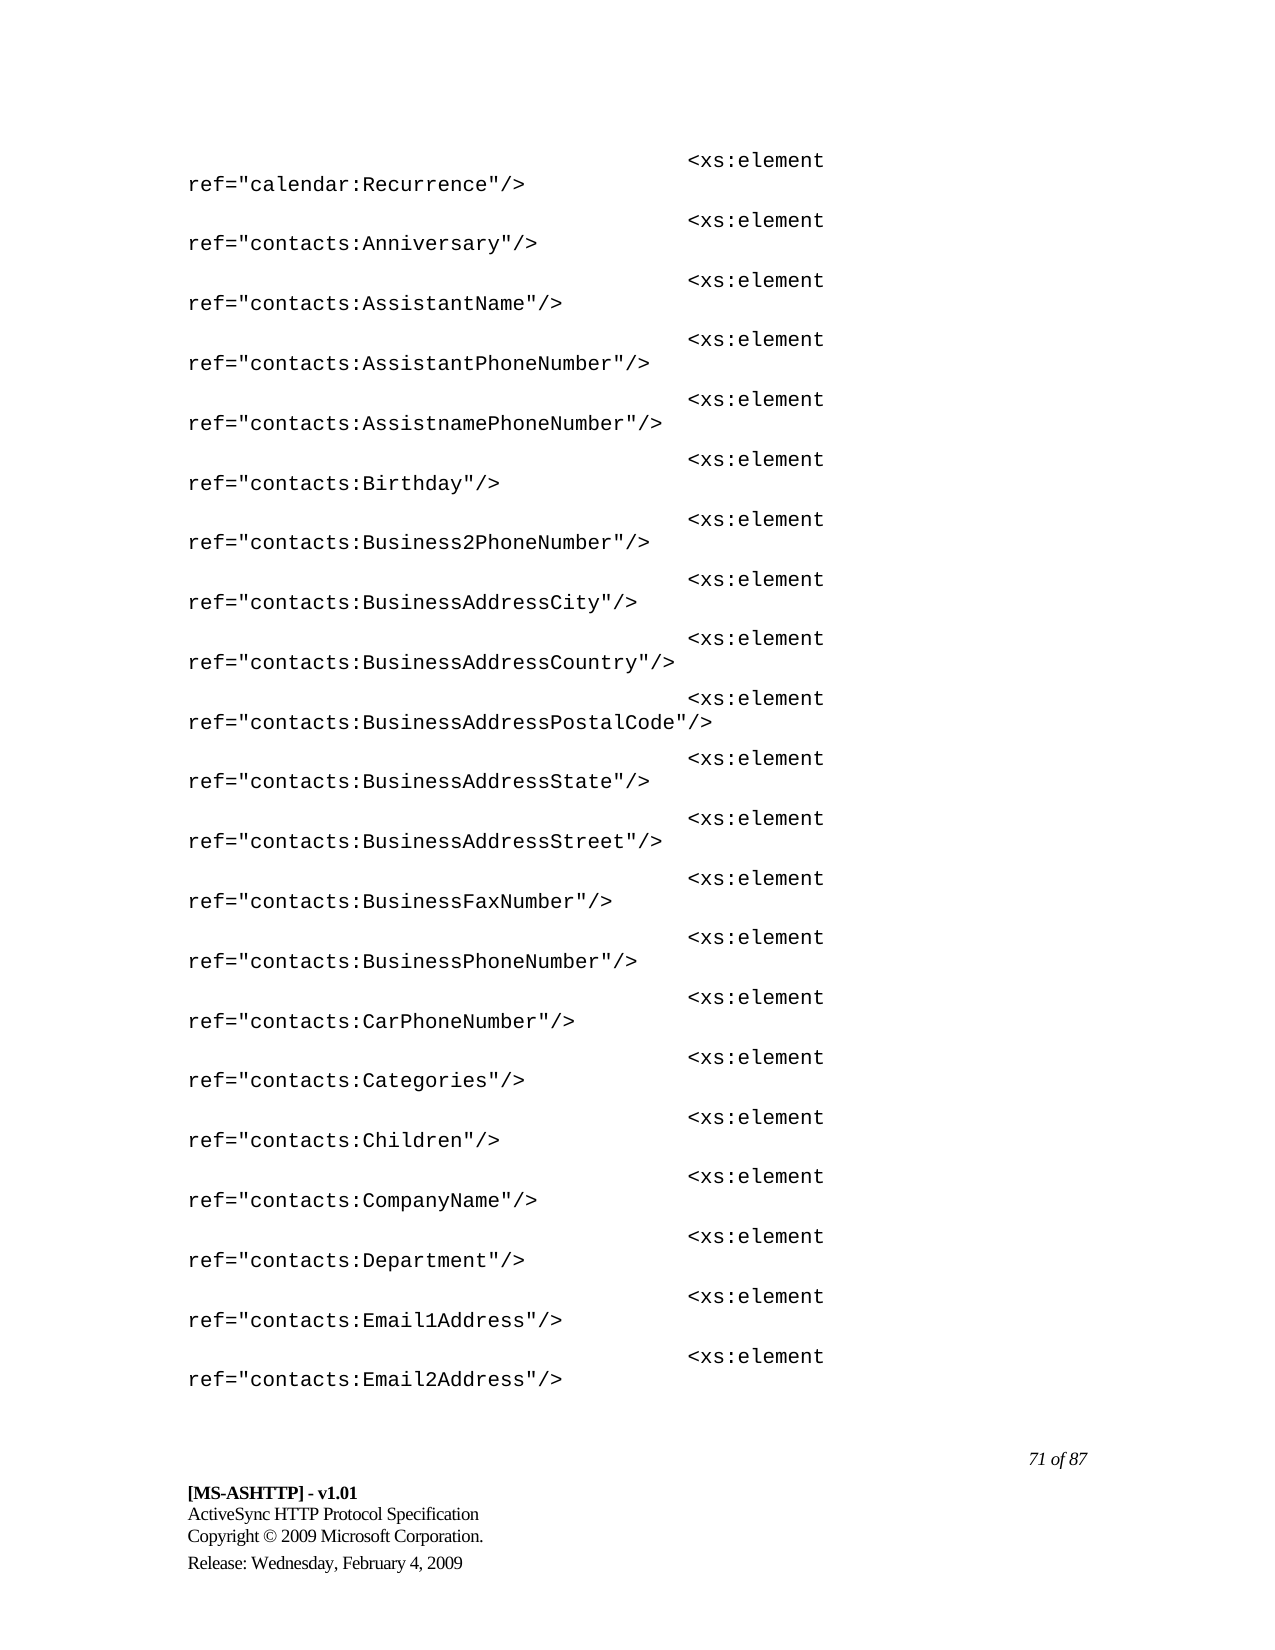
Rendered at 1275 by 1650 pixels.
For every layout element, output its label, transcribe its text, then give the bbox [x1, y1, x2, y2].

text <xs:element ref="contacts:Email1Address"/> [187, 1286, 1087, 1333]
text <xs:element ref="contacts:Birthday"/> [187, 449, 1087, 496]
text <xs:element ref="contacts:Department"/> [187, 1226, 1087, 1273]
text <xs:element ref="contacts:Business2PhoneNumber"/> [187, 509, 1087, 556]
text <xs:element ref="contacts:CompanyName"/> [187, 1166, 1087, 1214]
text <xs:element ref="contacts:Email2Address"/> [187, 1346, 1087, 1393]
text <xs:element ref="contacts:BusinessAddressStreet"/> [187, 808, 1087, 855]
text <xs:element ref="contacts:Children"/> [187, 1107, 1087, 1154]
text <xs:element ref="contacts:BusinessAddressState"/> [187, 748, 1087, 795]
text <xs:element ref="contacts:BusinessAddressPostalCode"/> [187, 688, 1087, 735]
text <xs:element ref="contacts:CarPhoneNumber"/> [187, 987, 1087, 1034]
text <xs:element ref="contacts:BusinessAddressCity"/> [187, 568, 1087, 616]
text <xs:element ref="contacts:BusinessAddressCountry"/> [187, 628, 1087, 676]
text <xs:element ref="contacts:AssistnamePhoneNumber"/> [187, 389, 1087, 436]
text <xs:element ref="contacts:Anniversary"/> [187, 210, 1087, 257]
text <xs:element ref="contacts:AssistantPhoneNumber"/> [187, 329, 1087, 377]
text <xs:element ref="contacts:BusinessPhoneNumber"/> [187, 927, 1087, 974]
text <xs:element ref="contacts:BusinessFaxNumber"/> [187, 867, 1087, 915]
text <xs:element ref="contacts:Categories"/> [187, 1047, 1087, 1094]
text <xs:element ref="calendar:Recurrence"/> [187, 150, 1087, 197]
text <xs:element ref="contacts:AssistantName"/> [187, 269, 1087, 317]
